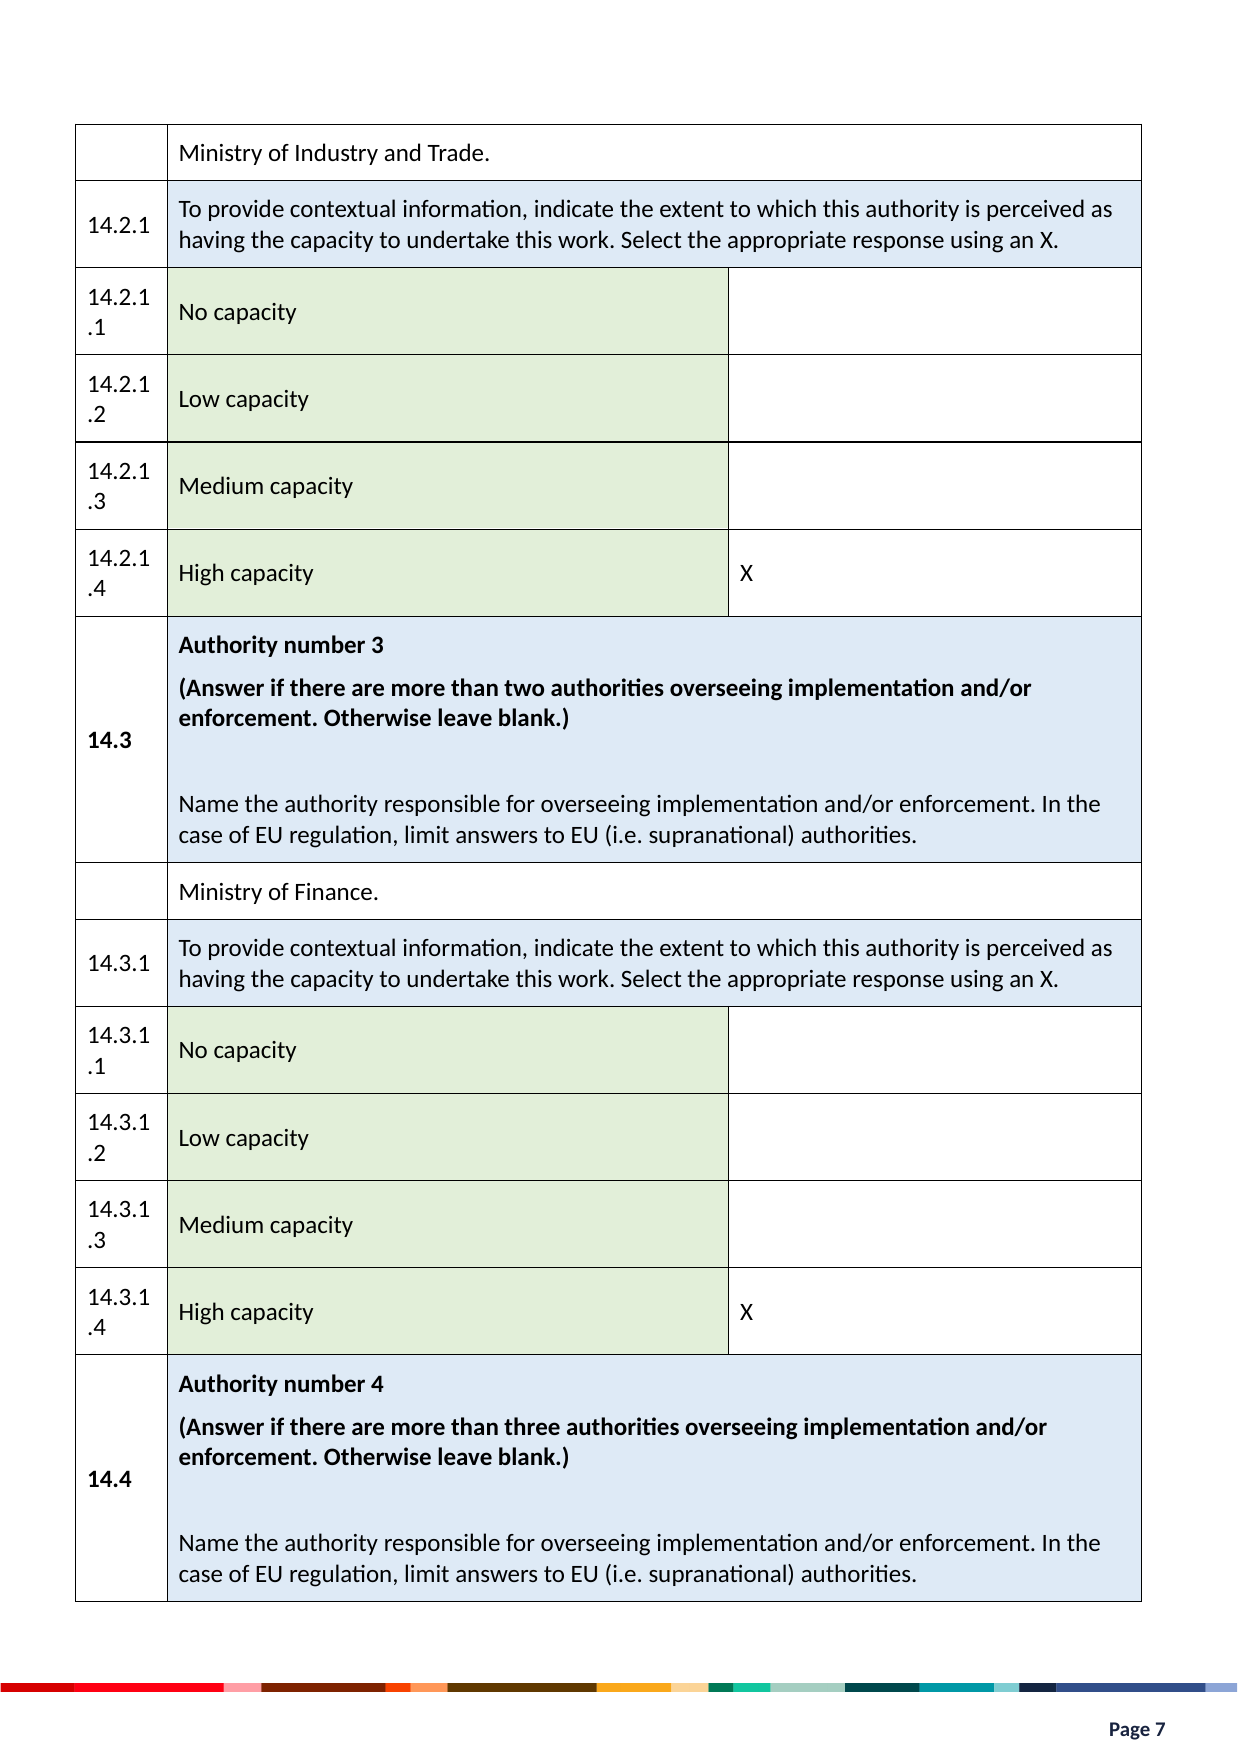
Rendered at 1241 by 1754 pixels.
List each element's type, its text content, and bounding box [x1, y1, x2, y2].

table_cell 14.3 [76, 617, 167, 862]
table_cell 14.2.1.4 [76, 530, 167, 616]
table_cell [729, 1094, 1141, 1180]
table_cell Ministry of Finance. [168, 863, 1141, 919]
table_cell [729, 1007, 1141, 1093]
table_cell 14.2.1 [76, 181, 167, 267]
table_cell [729, 443, 1141, 528]
table_cell Low capacity [168, 1094, 728, 1180]
picture [0, 1683, 1236, 1692]
table_cell X [729, 530, 1141, 616]
table_cell Authority number 4 (Answer if there are more than three authorities overseeing implementation and/or enforcement. Otherwise leave blank.) Name the authority responsible for overseeing implementation and/or enforcement. In the case of EU regulation, limit answers to EU (i.e. supranational) authorities. [168, 1355, 1141, 1601]
table_cell Medium capacity [168, 443, 728, 528]
table_cell No capacity [168, 1007, 728, 1093]
table_cell [729, 355, 1141, 441]
table_cell Ministry of Industry and Trade. [168, 125, 1141, 180]
table_cell 14.2.1.1 [76, 268, 167, 354]
table_cell 14.2.1.2 [76, 355, 167, 441]
table_cell 14.2.1.3 [76, 443, 167, 528]
table_cell [76, 863, 167, 919]
table_cell High capacity [168, 530, 728, 616]
table_cell X [729, 1268, 1141, 1354]
table_cell To provide contextual information, indicate the extent to which this authority is perceived as having the capacity to undertake this work. Select the appropriate response using an X. [168, 920, 1141, 1006]
table_cell Low capacity [168, 355, 728, 441]
table_cell No capacity [168, 268, 728, 354]
table_cell 14.3.1.4 [76, 1268, 167, 1354]
table_cell 14.3.1 [76, 920, 167, 1006]
table_cell Authority number 3 (Answer if there are more than two authorities overseeing implementation and/or enforcement. Otherwise leave blank.) Name the authority responsible for overseeing implementation and/or enforcement. In the case of EU regulation, limit answers to EU (i.e. supranational) authorities. [168, 617, 1141, 862]
table_cell High capacity [168, 1268, 728, 1354]
table_cell 14.3.1.2 [76, 1094, 167, 1180]
table_cell Medium capacity [168, 1181, 728, 1267]
table_cell 14.3.1.1 [76, 1007, 167, 1093]
table_cell 14.3.1.3 [76, 1181, 167, 1267]
table_cell [729, 1181, 1141, 1267]
table_cell [76, 125, 167, 180]
table_cell 14.4 [76, 1355, 167, 1601]
table_cell [729, 268, 1141, 354]
table_cell To provide contextual information, indicate the extent to which this authority is perceived as having the capacity to undertake this work. Select the appropriate response using an X. [168, 181, 1141, 267]
